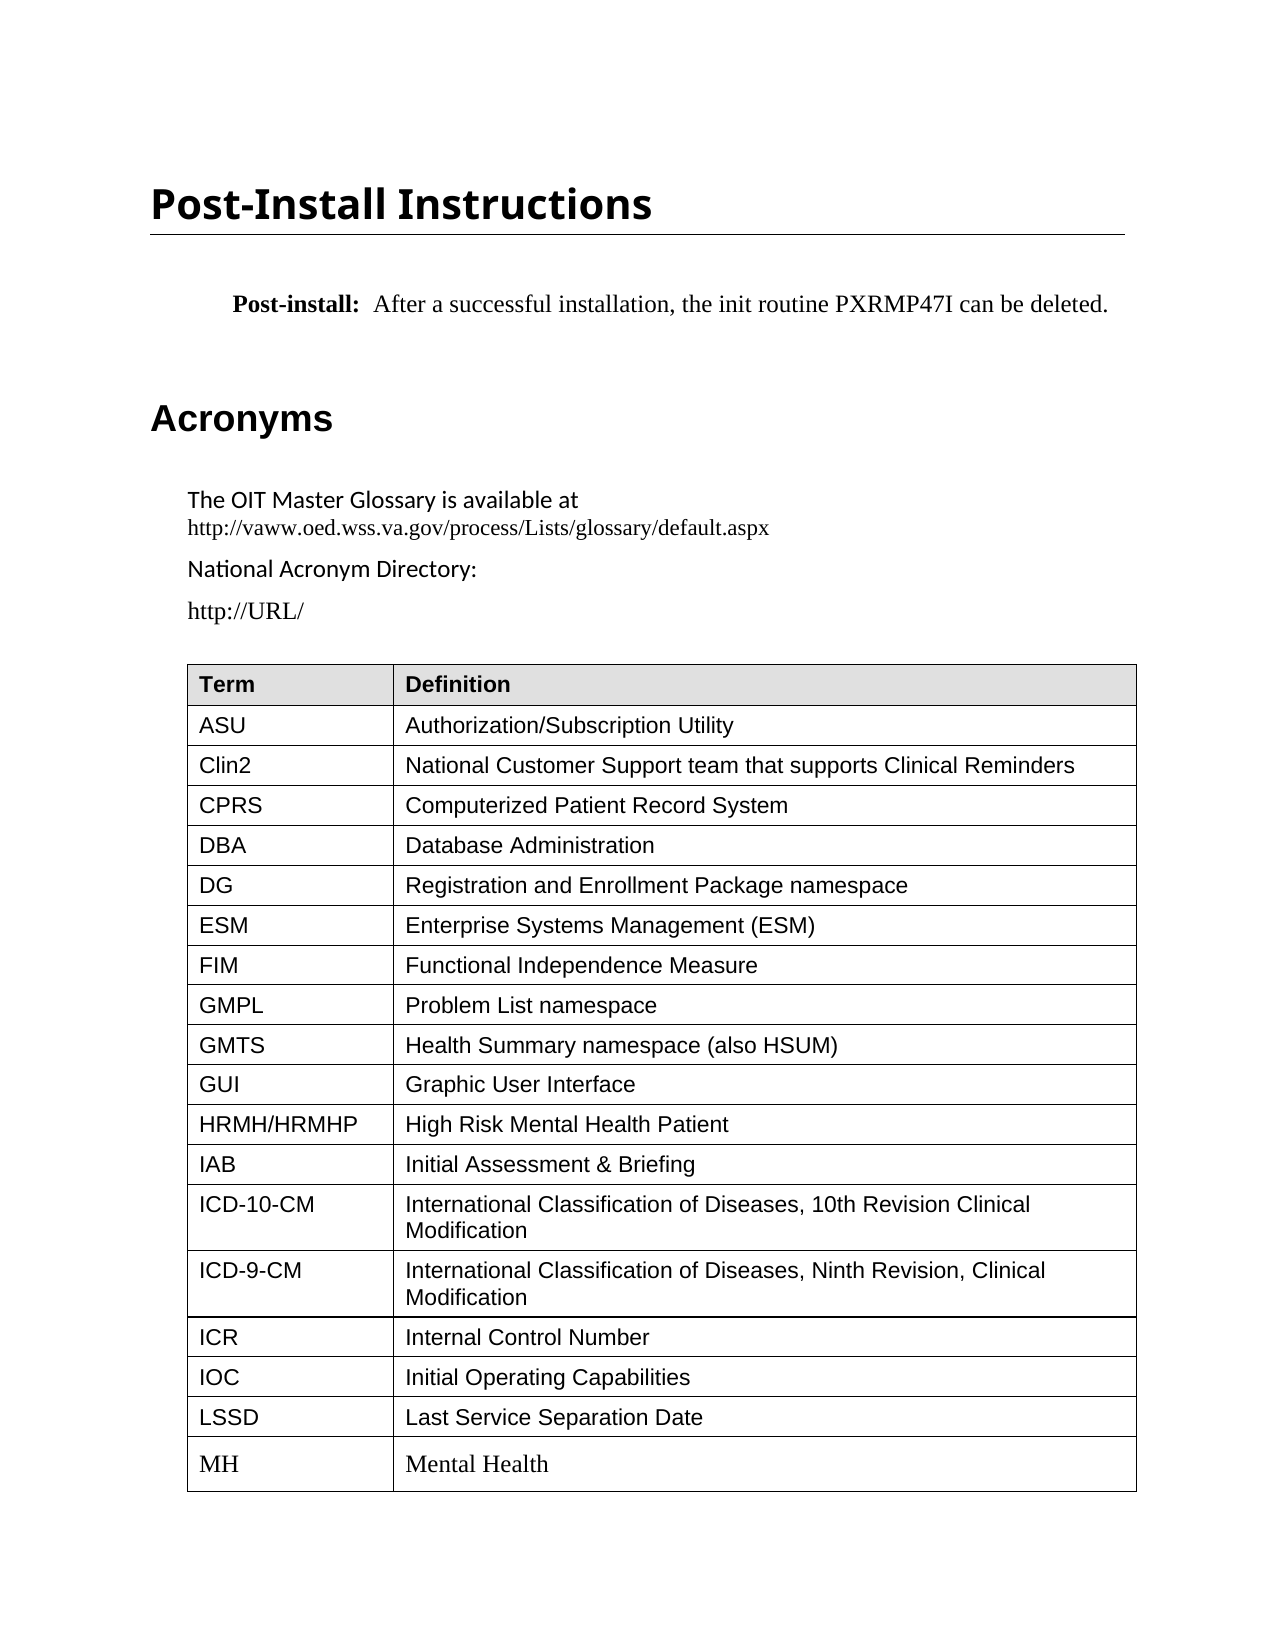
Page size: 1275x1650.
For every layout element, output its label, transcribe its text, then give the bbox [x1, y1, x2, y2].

table_cell Database Administration [394, 826, 1136, 865]
table_cell MH [188, 1437, 393, 1491]
table_cell HRMH/HRMHP [188, 1105, 393, 1144]
table_cell ESM [188, 906, 393, 944]
table_cell Initial Operating Capabilities [394, 1357, 1136, 1396]
table_cell National Customer Support team that supports Clinical Reminders [394, 746, 1136, 785]
table_cell DG [188, 866, 393, 904]
table_cell Internal Control Number [394, 1318, 1136, 1356]
table_cell Graphic User Interface [394, 1065, 1136, 1104]
table_header Definition [394, 665, 1136, 705]
table_cell ICD-10-CM [188, 1185, 393, 1250]
table_cell International Classification of Diseases, Ninth Revision, Clinical Modification [394, 1251, 1136, 1316]
subtitle Acronyms [150, 396, 1125, 439]
table_cell Last Service Separation Date [394, 1397, 1136, 1436]
table_cell LSSD [188, 1397, 393, 1436]
table_cell ICD-9-CM [188, 1251, 393, 1316]
table_cell ICR [188, 1318, 393, 1356]
table_cell GUI [188, 1065, 393, 1104]
table_cell Clin2 [188, 746, 393, 785]
table_cell Initial Assessment & Briefing [394, 1145, 1136, 1184]
table_cell Authorization/Subscription Utility [394, 706, 1136, 745]
table_cell Registration and Enrollment Package namespace [394, 866, 1136, 904]
table_cell Health Summary namespace (also HSUM) [394, 1025, 1136, 1064]
table_cell Computerized Patient Record System [394, 786, 1136, 825]
table_cell ASU [188, 706, 393, 745]
text National Acronym Directory: [187, 553, 1125, 584]
table_cell Mental Health [394, 1437, 1136, 1491]
table_cell GMPL [188, 985, 393, 1024]
table_cell Functional Independence Measure [394, 946, 1136, 984]
text Post-install: After a successful installation, the init routine PXRMP47I can be deleted. [232, 289, 1125, 318]
table_cell Enterprise Systems Management (ESM) [394, 906, 1136, 944]
table_cell GMTS [188, 1025, 393, 1064]
table_cell High Risk Mental Health Patient [394, 1105, 1136, 1144]
table_cell CPRS [188, 786, 393, 825]
table_header Term [188, 665, 393, 705]
text http://URL/ [187, 596, 1125, 625]
table_cell IOC [188, 1357, 393, 1396]
text The OIT Master Glossary is available at http://vaww.oed.wss.va.gov/process/Lists/glossary/default.aspx [187, 484, 1125, 541]
table_cell FIM [188, 946, 393, 984]
text Post-Install Instructions [150, 175, 1125, 234]
table_cell International Classification of Diseases, 10th Revision Clinical Modification [394, 1185, 1136, 1250]
table_cell DBA [188, 826, 393, 865]
table_cell IAB [188, 1145, 393, 1184]
table_cell Problem List namespace [394, 985, 1136, 1024]
